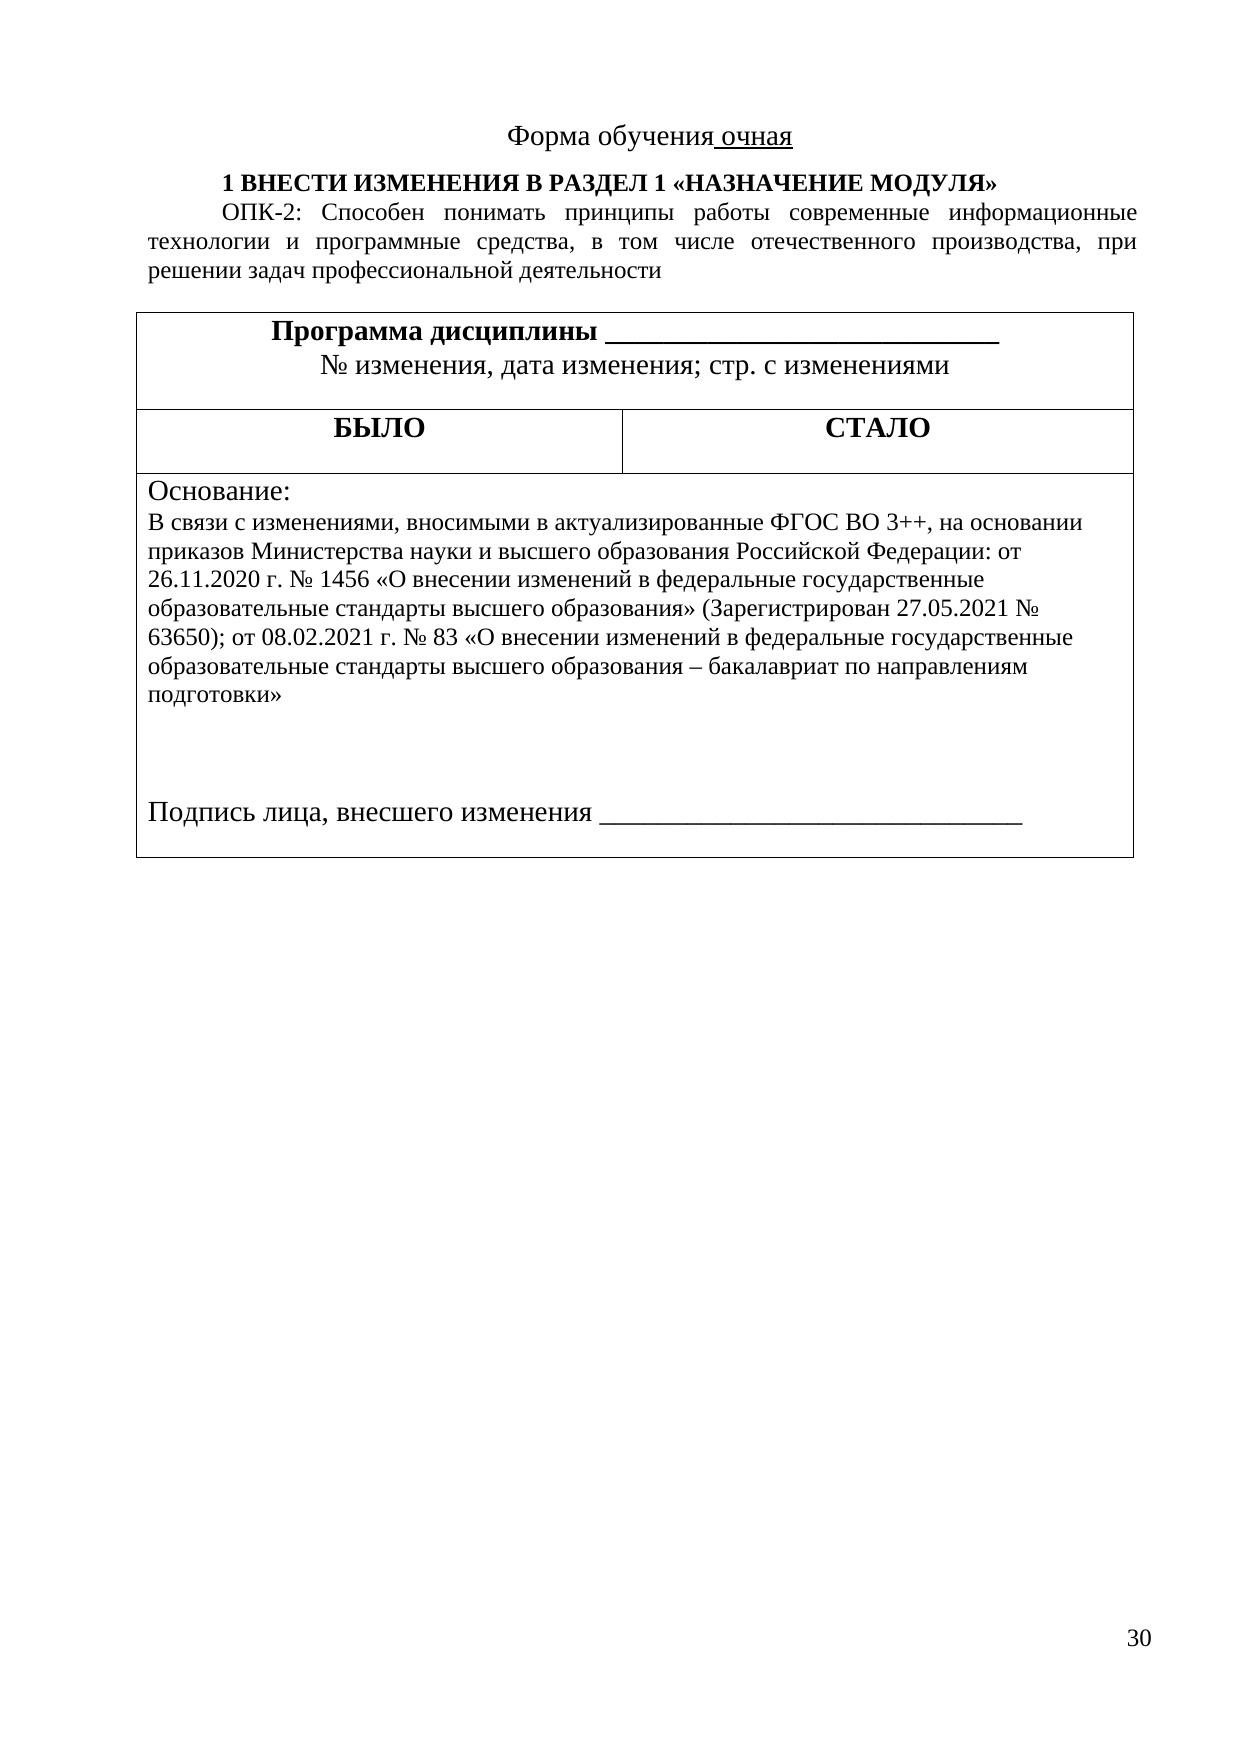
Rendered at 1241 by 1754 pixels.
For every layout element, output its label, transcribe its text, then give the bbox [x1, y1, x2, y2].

table_cell СТАЛО [623, 410, 1133, 472]
text 1 ВНЕСТИ ИЗМЕНЕНИЯ В РАЗДЕЛ 1 «НАЗНАЧЕНИЕ МОДУЛЯ» [148, 168, 1152, 197]
table_cell БЫЛО [137, 410, 622, 472]
text ОПК-2: Способен понимать принципы работы современные информационные технологии и программные средства, в том числе отечественного производства, при решении задач профессиональной деятельности [148, 197, 1138, 283]
table_cell Основание: В связи с изменениями, вносимыми в актуализированные ФГОС ВО 3++, на основании приказов Министерства науки и высшего образования Российской Федерации: от 26.11.2020 г. № 1456 «О внесении изменений в федеральные государственные образовательные стандарты высшего образования» (Зарегистрирован 27.05.2021 № 63650); от 08.02.2021 г. № 83 «О внесении изменений в федеральные государственные образовательные стандарты высшего образования – бакалавриат по направлениям подготовки» Подпись лица, внесшего изменения _____________________________ [137, 474, 1133, 857]
text Форма обучения очная [148, 118, 1152, 152]
table_header Программа дисциплины ___________________________ № изменения, дата изменения; стр. с изменениями [137, 313, 1133, 409]
